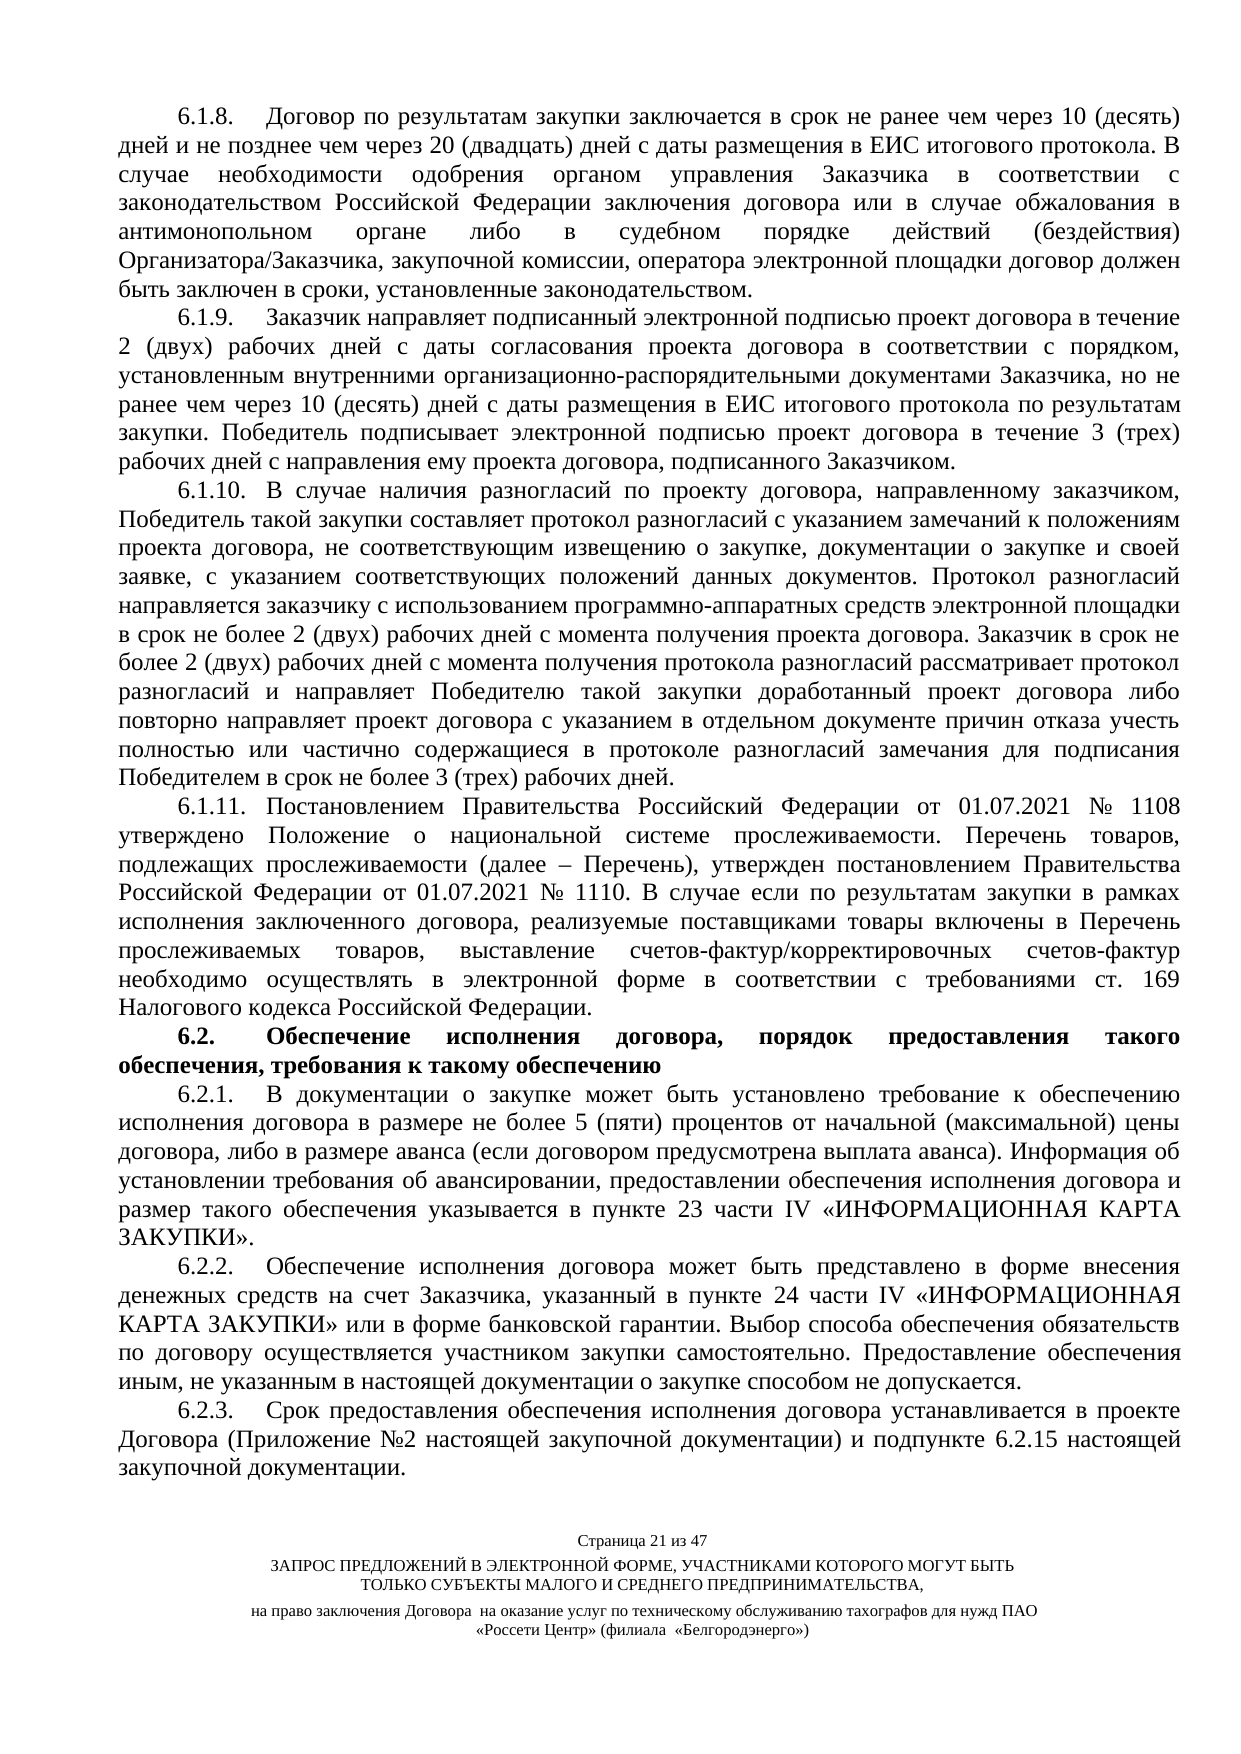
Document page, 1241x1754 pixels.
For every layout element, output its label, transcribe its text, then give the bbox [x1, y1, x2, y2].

subtitle Договор по результатам закупки заключается в срок не ранее чем через 10 (десять) дней и не позднее чем через 20 (двадцать) дней с даты размещения в ЕИС итогового протокола. В случае необходимости одобрения органом управления Заказчика в соответствии с законодательством Российской Федерации заключения договора или в случае обжалования в антимонопольном органе либо в судебном порядке действий (бездействия) Организатора/Заказчика, закупочной комиссии, оператора электронной площадки договор должен быть заключен в сроки, установленные законодательством. [118, 101, 1181, 302]
subtitle Обеспечение исполнения договора может быть представлено в форме внесения денежных средств на счет Заказчика, указанный в пункте 24 части IV «ИНФОРМАЦИОННАЯ КАРТА ЗАКУПКИ» или в форме банковской гарантии. Выбор способа обеспечения обязательств по договору осуществляется участником закупки самостоятельно. Предоставление обеспечения иным, не указанным в настоящей документации о закупке способом не допускается. [118, 1251, 1181, 1395]
subtitle В случае наличия разногласий по проекту договора, направленному заказчиком, Победитель такой закупки составляет протокол разногласий с указанием замечаний к положениям проекта договора, не соответствующим извещению о закупке, документации о закупке и своей заявке, с указанием соответствующих положений данных документов. Протокол разногласий направляется заказчику с использованием программно-аппаратных средств электронной площадки в срок не более 2 (двух) рабочих дней с момента получения проекта договора. Заказчик в срок не более 2 (двух) рабочих дней с момента получения протокола разногласий рассматривает протокол разногласий и направляет Победителю такой закупки доработанный проект договора либо повторно направляет проект договора с указанием в отдельном документе причин отказа учесть полностью или частично содержащиеся в протоколе разногласий замечания для подписания Победителем в срок не более 3 (трех) рабочих дней. [118, 475, 1181, 791]
subtitle Обеспечение исполнения договора, порядок предоставления такого обеспечения, требования к такому обеспечению [118, 1021, 1181, 1079]
subtitle Заказчик направляет подписанный электронной подписью проект договора в течение 2 (двух) рабочих дней с даты согласования проекта договора в соответствии с порядком, установленным внутренними организационно-распорядительными документами Заказчика, но не ранее чем через 10 (десять) дней с даты размещения в ЕИС итогового протокола по результатам закупки. Победитель подписывает электронной подписью проект договора в течение 3 (трех) рабочих дней с направления ему проекта договора, подписанного Заказчиком. [118, 302, 1181, 475]
subtitle Постановлением Правительства Российский Федерации от 01.07.2021 № 1108 утверждено Положение о национальной системе прослеживаемости. Перечень товаров, подлежащих прослеживаемости (далее – Перечень), утвержден постановлением Правительства Российской Федерации от 01.07.2021 № 1110. В случае если по результатам закупки в рамках исполнения заключенного договора, реализуемые поставщиками товары включены в Перечень прослеживаемых товаров, выставление счетов-фактур/корректировочных счетов-фактур необходимо осуществлять в электронной форме в соответствии с требованиями ст. 169 Налогового кодекса Российской Федерации. [118, 791, 1181, 1021]
subtitle Срок предоставления обеспечения исполнения договора устанавливается в проекте Договора (Приложение №2 настоящей закупочной документации) и подпункте 6.2.15 настоящей закупочной документации. [118, 1395, 1181, 1481]
subtitle В документации о закупке может быть установлено требование к обеспечению исполнения договора в размере не более 5 (пяти) процентов от начальной (максимальной) цены договора, либо в размере аванса (если договором предусмотрена выплата аванса). Информация об установлении требования об авансировании, предоставлении обеспечения исполнения договора и размер такого обеспечения указывается в пункте 23 части IV «ИНФОРМАЦИОННАЯ КАРТА ЗАКУПКИ». [118, 1079, 1181, 1251]
